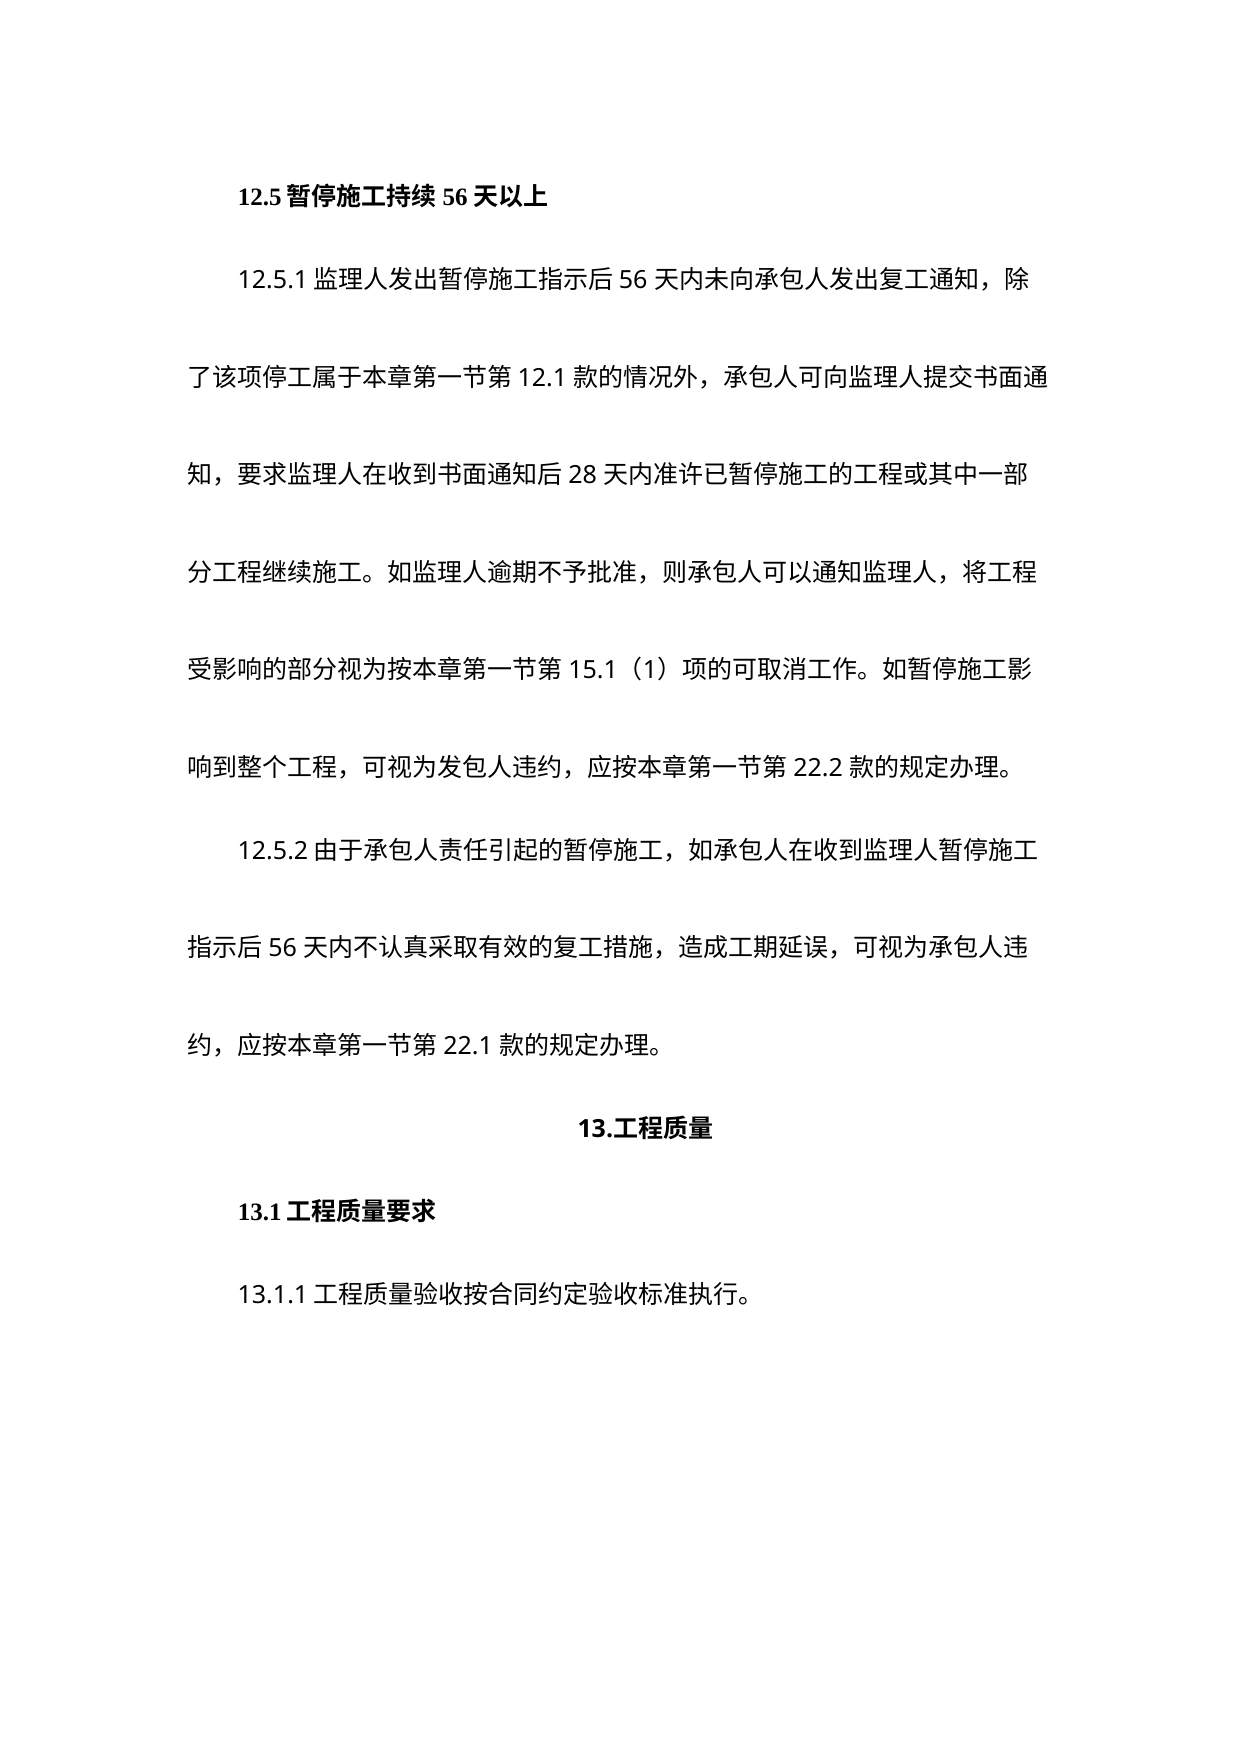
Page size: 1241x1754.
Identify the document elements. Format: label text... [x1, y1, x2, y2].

text 13.工程质量 [187, 1094, 1053, 1159]
text 13.1.1工程质量验收按合同约定验收标准执行。 [187, 1260, 1053, 1325]
text 12.5暂停施工持续 56 天以上 [187, 162, 1053, 227]
text 13.1工程质量要求 [187, 1177, 1053, 1242]
text 12.5.1监理人发出暂停施工指示后 56 天内未向承包人发出复工通知，除了该项停工属于本章第一节第12.1 款的情况外，承包人可向监理人提交书面通知，要求监理人在收到书面通知后 28 天内准许已暂停施工的工程或其中一部分工程继续施工。如监理人逾期不予批准，则承包人可以通知监理人，将工程受影响的部分视为按本章第一节第 15.1（1）项的可取消工作。如暂停施工影响到整个工程，可视为发包人违约，应按本章第一节第 22.2 款的规定办理。 [187, 245, 1053, 798]
text 12.5.2由于承包人责任引起的暂停施工，如承包人在收到监理人暂停施工指示后 56 天内不认真采取有效的复工措施，造成工期延误，可视为承包人违约，应按本章第一节第 22.1 款的规定办理。 [187, 816, 1053, 1076]
